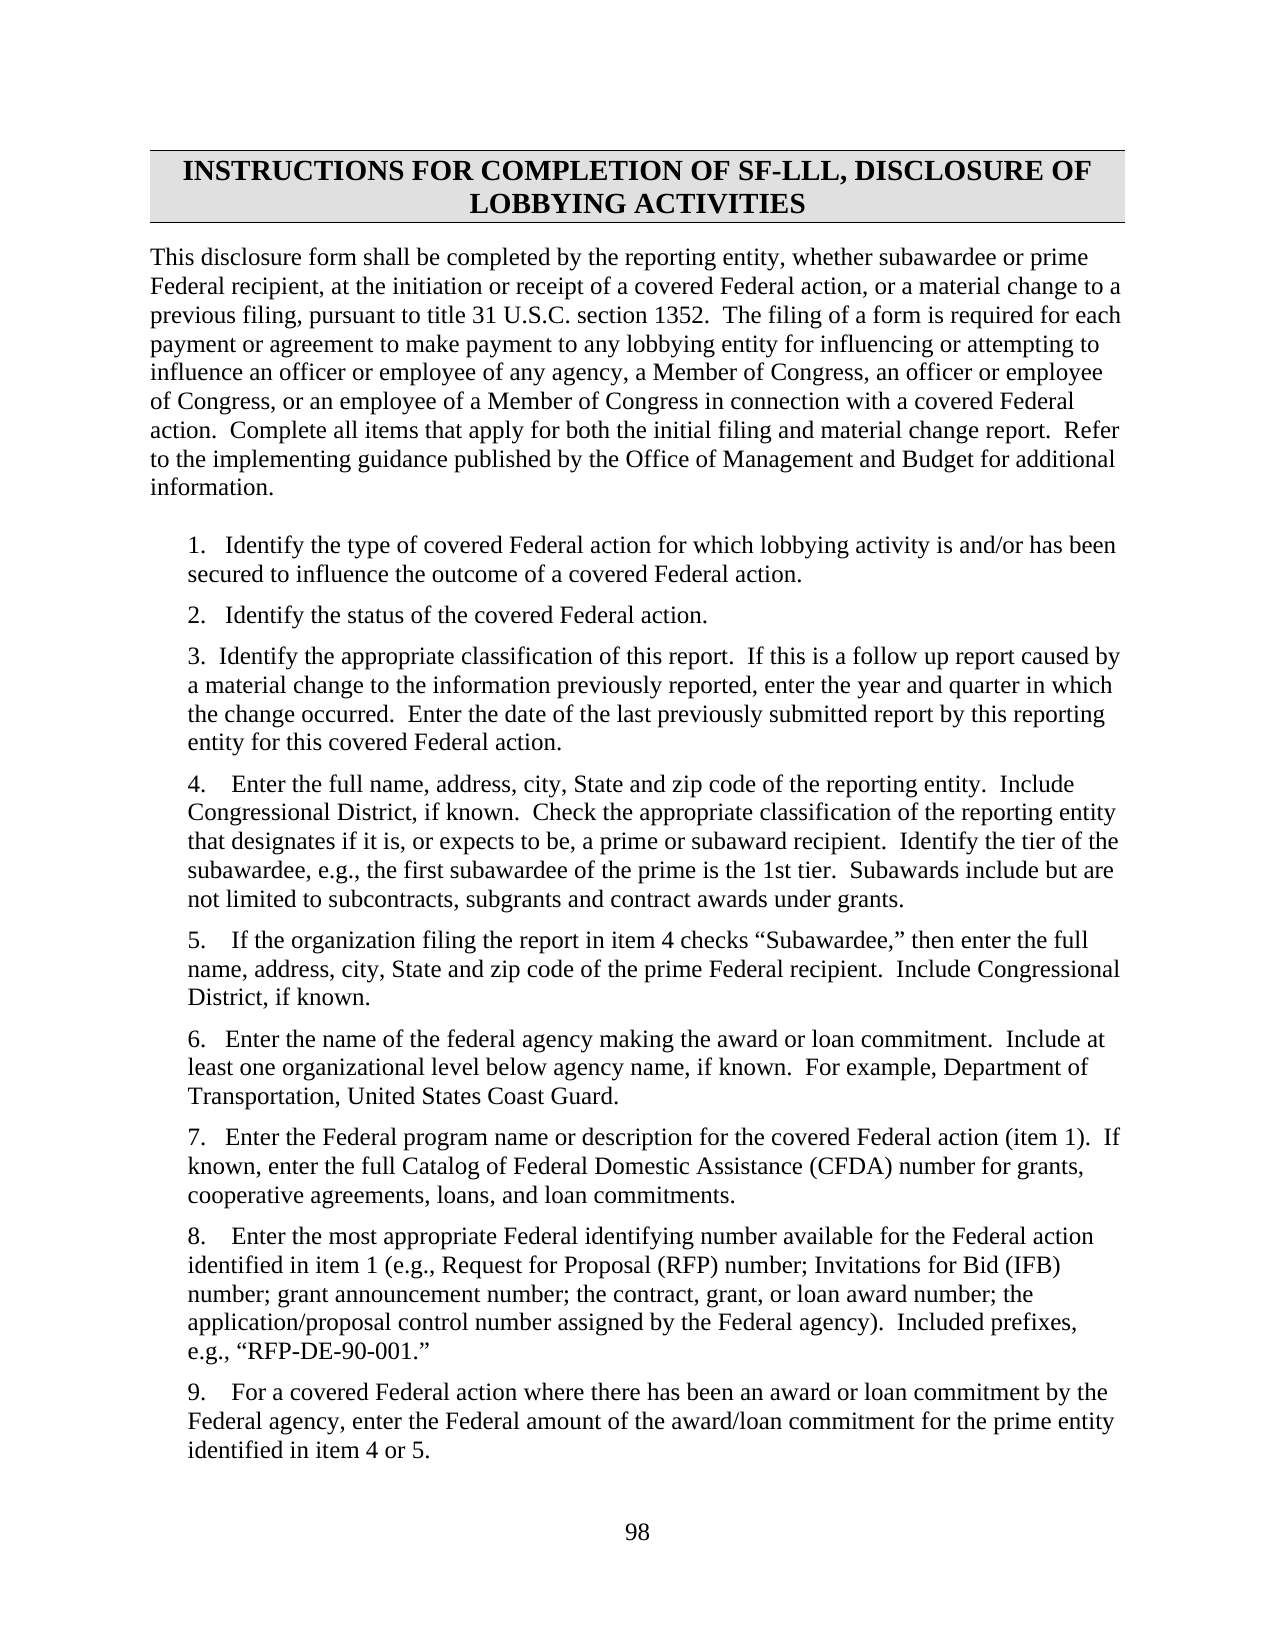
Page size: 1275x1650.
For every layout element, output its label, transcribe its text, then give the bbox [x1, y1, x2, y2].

text 3. Identify the appropriate classification of this report. If this is a follow up report caused by a material change to the information previously reported, enter the year and quarter in which the change occurred. Enter the date of the last previously submitted report by this reporting entity for this covered Federal action. [187, 641, 1125, 756]
text 8. Enter the most appropriate Federal identifying number available for the Federal action identified in item 1 (e.g., Request for Proposal (RFP) number; Invitations for Bid (IFB) number; grant announcement number; the contract, grant, or loan award number; the application/proposal control number assigned by the Federal agency). Included prefixes, e.g., “RFP-DE-90-001.” [187, 1221, 1125, 1365]
text 9. For a covered Federal action where there has been an award or loan commitment by the Federal agency, enter the Federal amount of the award/loan commitment for the prime entity identified in item 4 or 5. [187, 1377, 1125, 1464]
text 7. Enter the Federal program name or description for the covered Federal action (item 1). If known, enter the full Catalog of Federal Domestic Assistance (CFDA) number for grants, cooperative agreements, loans, and loan commitments. [187, 1122, 1125, 1209]
text 2. Identify the status of the covered Federal action. [187, 600, 1125, 629]
text 4. Enter the full name, address, city, State and zip code of the reporting entity. Include Congressional District, if known. Check the appropriate classification of the reporting entity that designates if it is, or expects to be, a prime or subaward recipient. Identify the tier of the subawardee, e.g., the first subawardee of the prime is the 1st tier. Subawards include but are not limited to subcontracts, subgrants and contract awards under grants. [187, 769, 1125, 912]
text INSTRUCTIONS FOR COMPLETION OF SF-LLL, DISCLOSURE OF LOBBYING ACTIVITIES [150, 151, 1125, 222]
text This disclosure form shall be completed by the reporting entity, whether subawardee or prime Federal recipient, at the initiation or receipt of a covered Federal action, or a material change to a previous filing, pursuant to title 31 U.S.C. section 1352. The filing of a form is required for each payment or agreement to make payment to any lobbying entity for influencing or attempting to influence an officer or employee of any agency, a Member of Congress, an officer or employee of Congress, or an employee of a Member of Congress in connection with a covered Federal action. Complete all items that apply for both the initial filing and material change report. Refer to the implementing guidance published by the Office of Management and Budget for additional information. [150, 242, 1125, 501]
text 5. If the organization filing the report in item 4 checks “Subawardee,” then enter the full name, address, city, State and zip code of the prime Federal recipient. Include Congressional District, if known. [187, 925, 1125, 1011]
text 1. Identify the type of covered Federal action for which lobbying activity is and/or has been secured to influence the outcome of a covered Federal action. [187, 530, 1125, 587]
text 6. Enter the name of the federal agency making the award or loan commitment. Include at least one organizational level below agency name, if known. For example, Department of Transportation, United States Coast Guard. [187, 1024, 1125, 1110]
